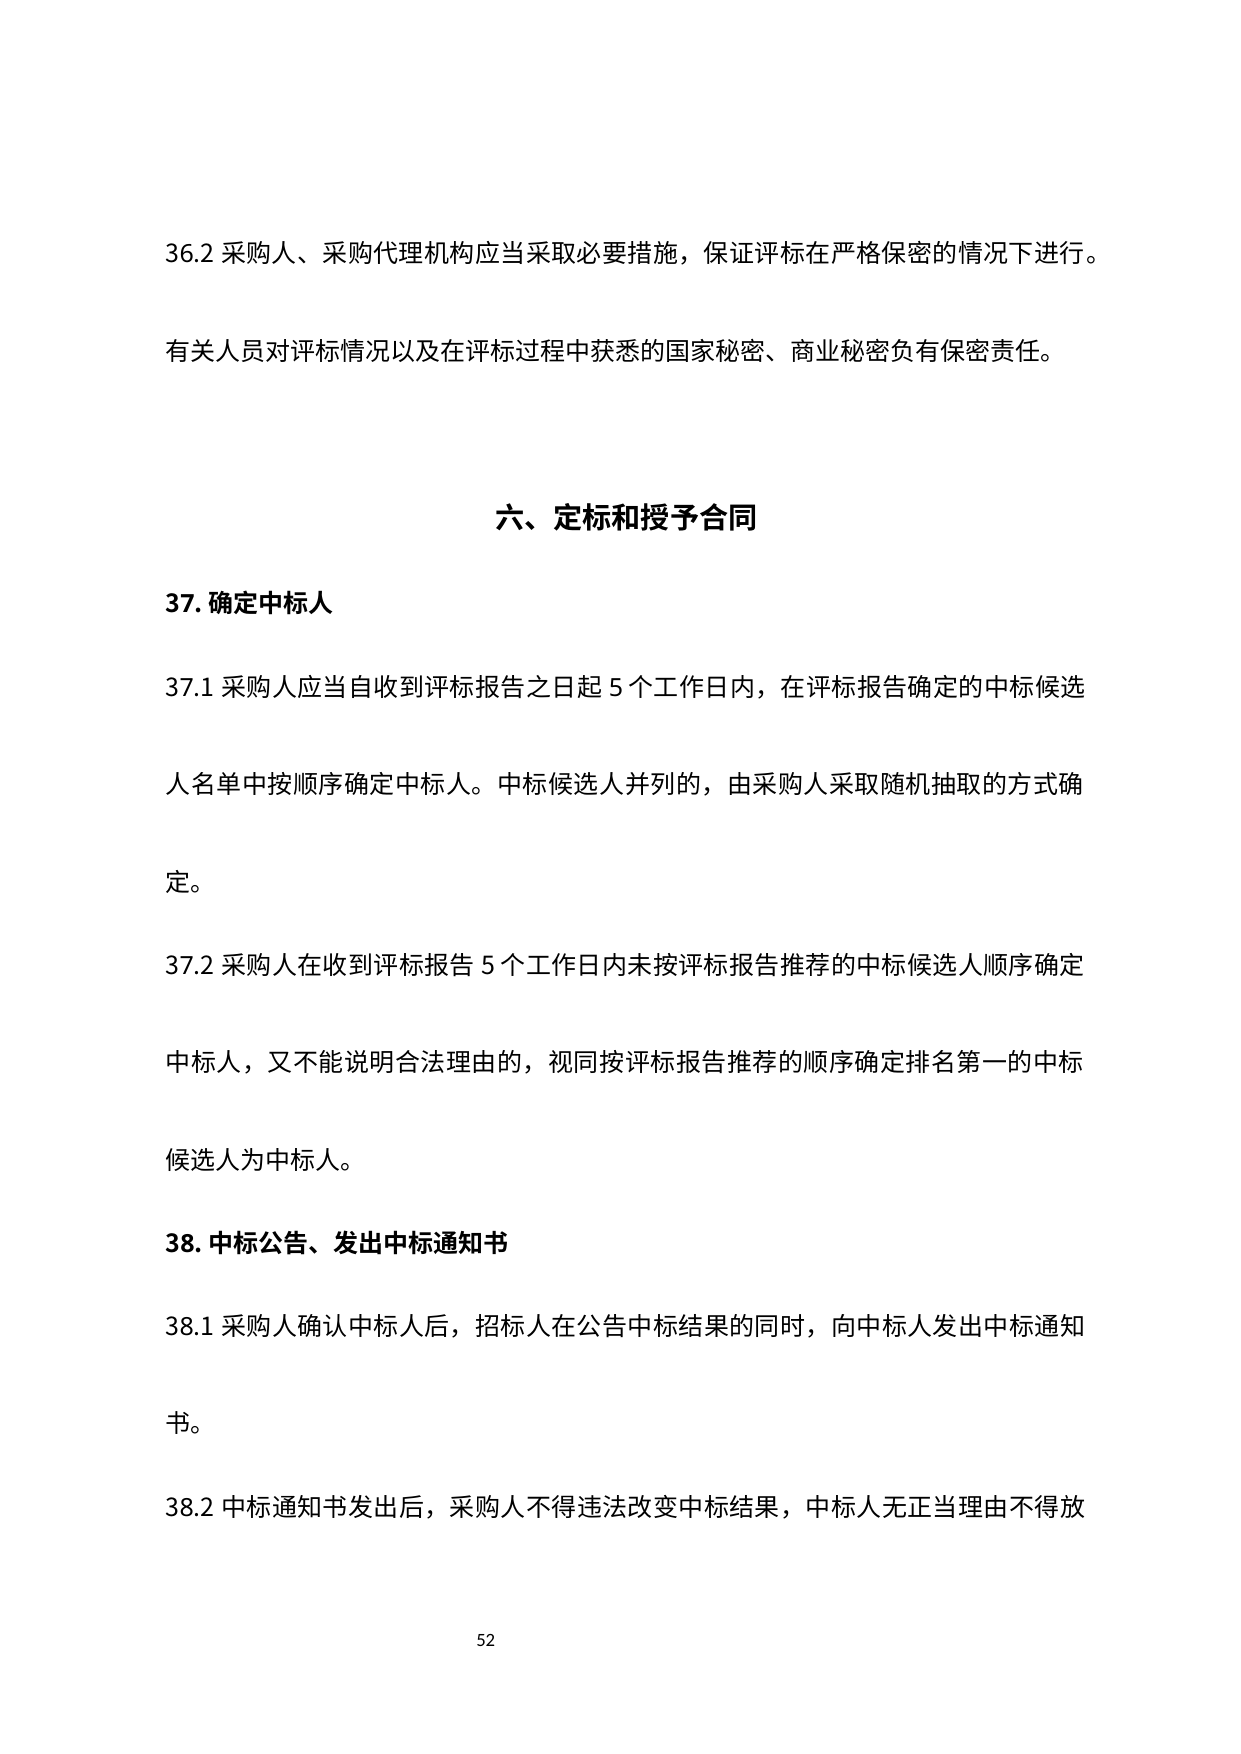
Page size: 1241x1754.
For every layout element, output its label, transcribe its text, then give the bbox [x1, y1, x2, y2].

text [165, 1473, 1087, 1538]
text 36.2 采购人、采购代理机构应当采取必要措施，保证评标在严格保密的情况下进行。有关人员对评标情况以及在评标过程中获悉的国家秘密、商业秘密负有保密责任。 [165, 219, 1087, 382]
text 六、定标和授予合同 [165, 483, 1087, 548]
text 38.1 采购人确认中标人后，招标人在公告中标结果的同时，向中标人发出中标通知书。 [165, 1292, 1087, 1454]
text 38. 中标公告、发出中标通知书 [165, 1209, 1087, 1274]
text 37. 确定中标人 [165, 569, 1087, 634]
text 37.1 采购人应当自收到评标报告之日起5个工作日内，在评标报告确定的中标候选人名单中按顺序确定中标人。中标候选人并列的，由采购人采取随机抽取的方式确定。 [165, 653, 1087, 913]
text 37.2 采购人在收到评标报告5个工作日内未按评标报告推荐的中标候选人顺序确定中标人，又不能说明合法理由的，视同按评标报告推荐的顺序确定排名第一的中标候选人为中标人。 [165, 931, 1087, 1191]
